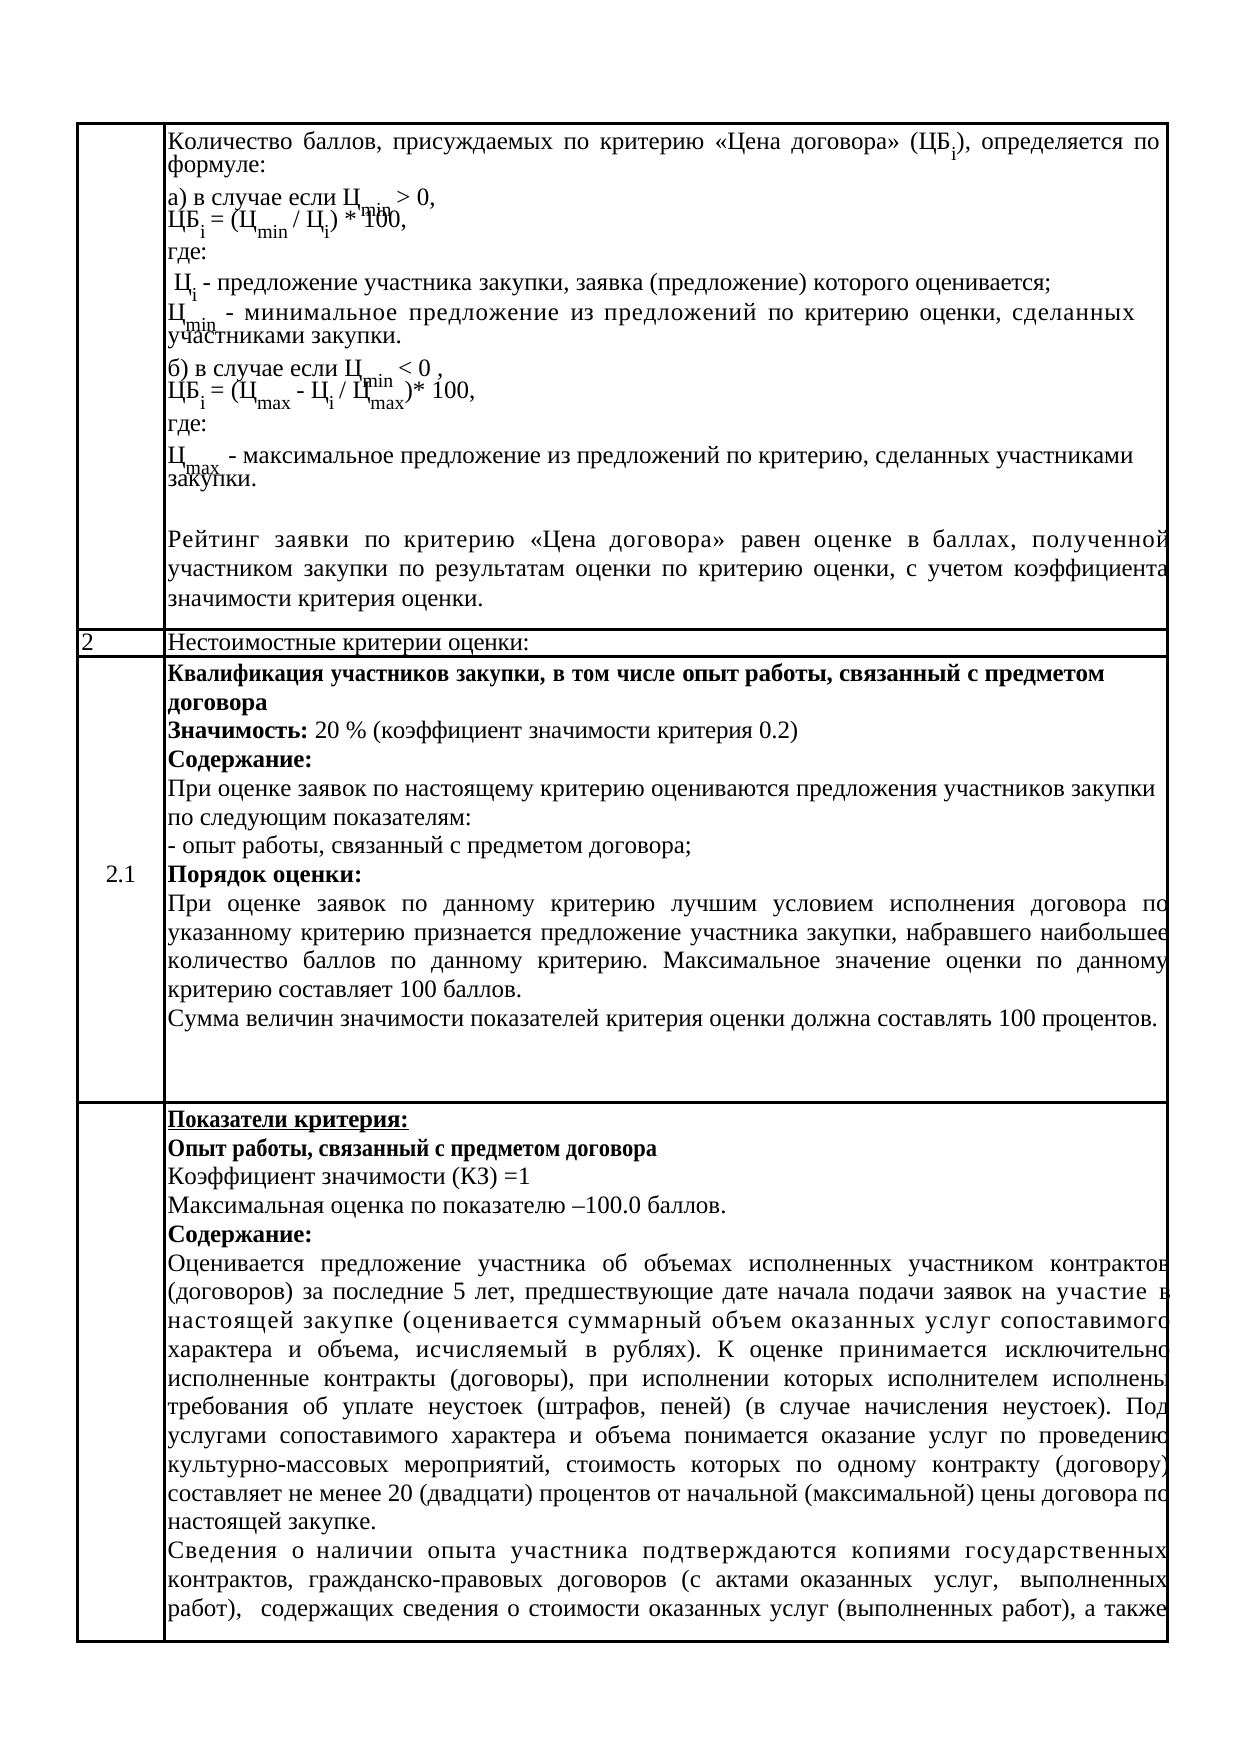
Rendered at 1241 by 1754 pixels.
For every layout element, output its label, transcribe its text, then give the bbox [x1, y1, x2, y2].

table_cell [166, 1104, 1166, 1640]
table_cell [79, 1104, 163, 1640]
table_cell Квалификация участников закупки, в том числе опыт работы, связанный с предметом договора Значимость: 20 % (коэффициент значимости критерия 0.2) Содержание: При оценке заявок по настоящему критерию оцениваются предложения участников закупки по следующим показателям: - опыт работы, связанный с предметом договора; Порядок оценки: При оценке заявок по данному критерию лучшим условием исполнения договора по указанному критерию признается предложение участника закупки, набравшего наибольшее количество баллов по данному критерию. Максимальное значение оценки по данному критерию составляет 100 баллов. Сумма величин значимости показателей критерия оценки должна составлять 100 процентов. [166, 658, 1166, 1101]
table_header [79, 125, 163, 628]
table_cell 2 [79, 631, 163, 655]
table_cell Нестоимостные критерии оценки: [166, 631, 1166, 655]
table_cell 2.1 [79, 658, 163, 1101]
table_header Количество баллов, присуждаемых по критерию «Цена договора» (ЦБi), определяется по формуле: а) в случае если Цmin > 0, ЦБi = (Цmin / Цi) * 100, где: Цi - предложение участника закупки, заявка (предложение) которого оценивается; Цmin - минимальное предложение из предложений по критерию оценки, сделанных участниками закупки. б) в случае если Цmin < 0 , ЦБi = (Цmax - Цi / Цmax)* 100, где: Цmax - максимальное предложение из предложений по критерию, сделанных участниками закупки. Рейтинг заявки по критерию «Цена договора» равен оценке в баллах, полученной участником закупки по результатам оценки по критерию оценки, с учетом коэффициента значимости критерия оценки. [166, 125, 1166, 628]
